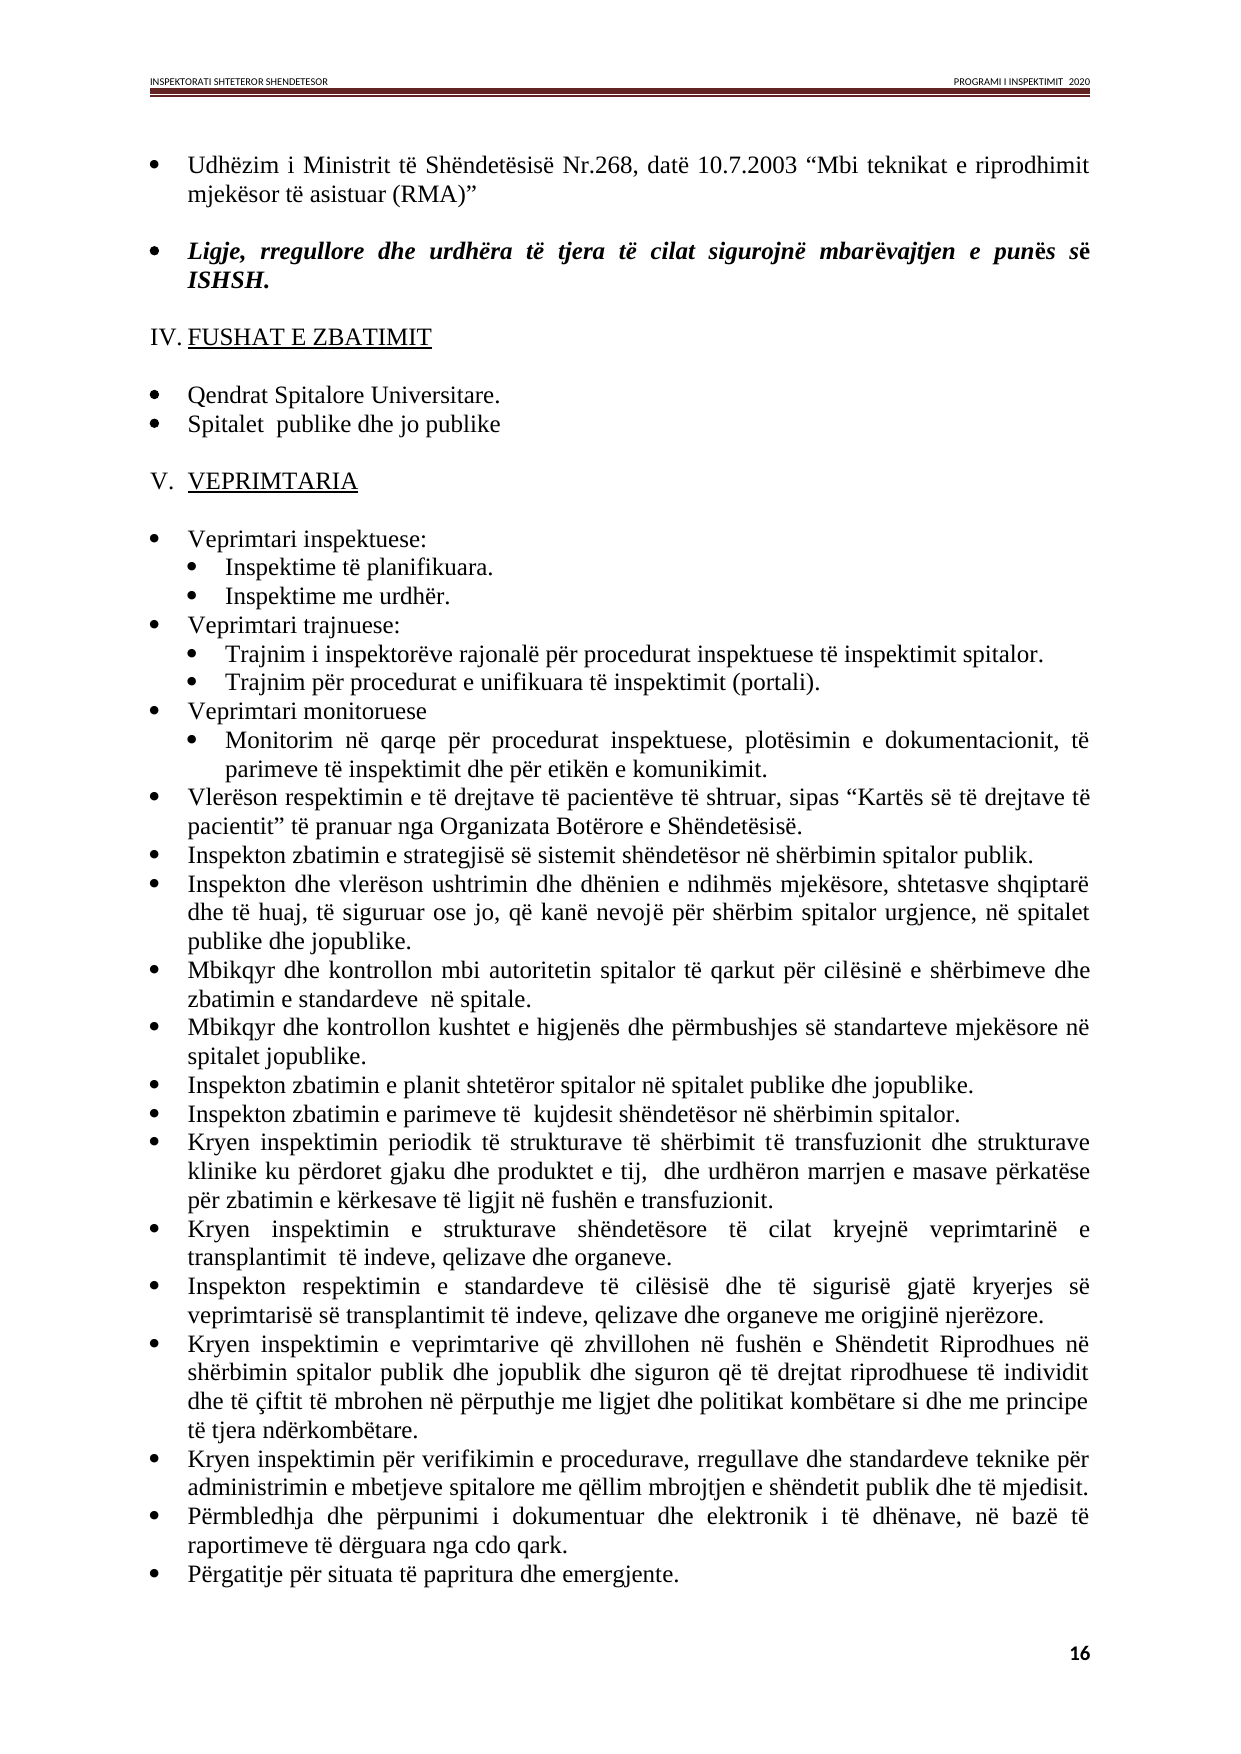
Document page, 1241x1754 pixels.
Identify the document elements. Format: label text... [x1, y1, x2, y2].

list Inspektime me urdhër. [187, 581, 1090, 610]
list Veprimtari monitoruese [150, 696, 1090, 725]
list Kryen inspektimin e veprimtarive që zhvillohen në fushën e Shëndetit Riprodhues në shërbimin spitalor publik dhe jopublik dhe siguron që të drejtat riprodhuese të individit dhe të çiftit të mbrohen në përputhje me ligjet dhe politikat kombëtare si dhe me principe të tjera ndërkombëtare. [150, 1329, 1090, 1444]
list Vlerëson respektimin e të drejtave të pacientëve të shtruar, sipas “Kartës së të drejtave të pacientit” të pranuar nga Organizata Botërore e Shëndetësisë. [150, 782, 1090, 840]
list Udhëzim i Ministrit të Shëndetësisë Nr.268, datë 10.7.2003 “Mbi teknikat e riprodhimit mjekësor të asistuar (RMA)” [150, 150, 1090, 207]
list Veprimtaria [150, 466, 1090, 495]
list Veprimtari inspektuese: [150, 524, 1090, 552]
list Përgatitje për situata të papritura dhe emergjente. [150, 1559, 1090, 1587]
list Inspekton zbatimin e strategjisë së sistemit shëndetësor në shërbimin spitalor publik. [150, 840, 1090, 869]
list Inspektime të planifikuara. [187, 552, 1090, 581]
list Trajnim i inspektorëve rajonalë për procedurat inspektuese të inspektimit spitalor. [187, 639, 1090, 667]
list Veprimtari trajnuese: [150, 610, 1090, 639]
list Fushat e zbatimit [150, 322, 1090, 351]
list Kryen inspektimin e strukturave shëndetësore të cilat kryejnë veprimtarinë e transplantimit të indeve, qelizave dhe organeve. [150, 1214, 1090, 1271]
list Inspekton zbatimin e planit shtetëror spitalor në spitalet publike dhe jopublike. [150, 1070, 1090, 1099]
list Inspekton zbatimin e parimeve të kujdesit shëndetësor në shërbimin spitalor. [150, 1099, 1090, 1127]
list Kryen inspektimin për verifikimin e procedurave, rregullave dhe standardeve teknike për administrimin e mbetjeve spitalore me qëllim mbrojtjen e shëndetit publik dhe të mjedisit. [150, 1444, 1090, 1501]
list Inspekton respektimin e standardeve të cilësisë dhe të sigurisë gjatë kryerjes së veprimtarisë së transplantimit të indeve, qelizave dhe organeve me origjinë njerëzore. [150, 1271, 1090, 1329]
list Mbikqyr dhe kontrollon kushtet e higjenës dhe përmbushjes së standarteve mjekësore në spitalet jopublike. [150, 1012, 1090, 1070]
list Trajnim për procedurat e unifikuara të inspektimit (portali). [187, 667, 1090, 696]
list Ligje, rregullore dhe urdhëra të tjera të cilat sigurojnë mbarëvajtjen e punës së ISHSH. [150, 236, 1090, 294]
list Kryen inspektimin periodik të strukturave të shërbimit të transfuzionit dhe strukturave klinike ku përdoret gjaku dhe produktet e tij, dhe urdhëron marrjen e masave përkatëse për zbatimin e kërkesave të ligjit në fushën e transfuzionit. [150, 1127, 1090, 1214]
list Inspekton dhe vlerëson ushtrimin dhe dhënien e ndihmës mjekësore, shtetasve shqiptarë dhe të huaj, të siguruar ose jo, që kanë nevojë për shërbim spitalor urgjence, në spitalet publike dhe jopublike. [150, 869, 1090, 955]
list Mbikqyr dhe kontrollon mbi autoritetin spitalor të qarkut për cilësinë e shërbimeve dhe zbatimin e standardeve në spitale. [150, 955, 1090, 1012]
list Spitalet publike dhe jo publike [150, 409, 1090, 437]
list Qendrat Spitalore Universitare. [150, 380, 1090, 409]
list Monitorim në qarqe për procedurat inspektuese, plotësimin e dokumentacionit, të parimeve të inspektimit dhe për etikën e komunikimit. [187, 725, 1090, 782]
list Përmbledhja dhe përpunimi i dokumentuar dhe elektronik i të dhënave, në bazë të raportimeve të dërguara nga cdo qark. [150, 1501, 1090, 1559]
